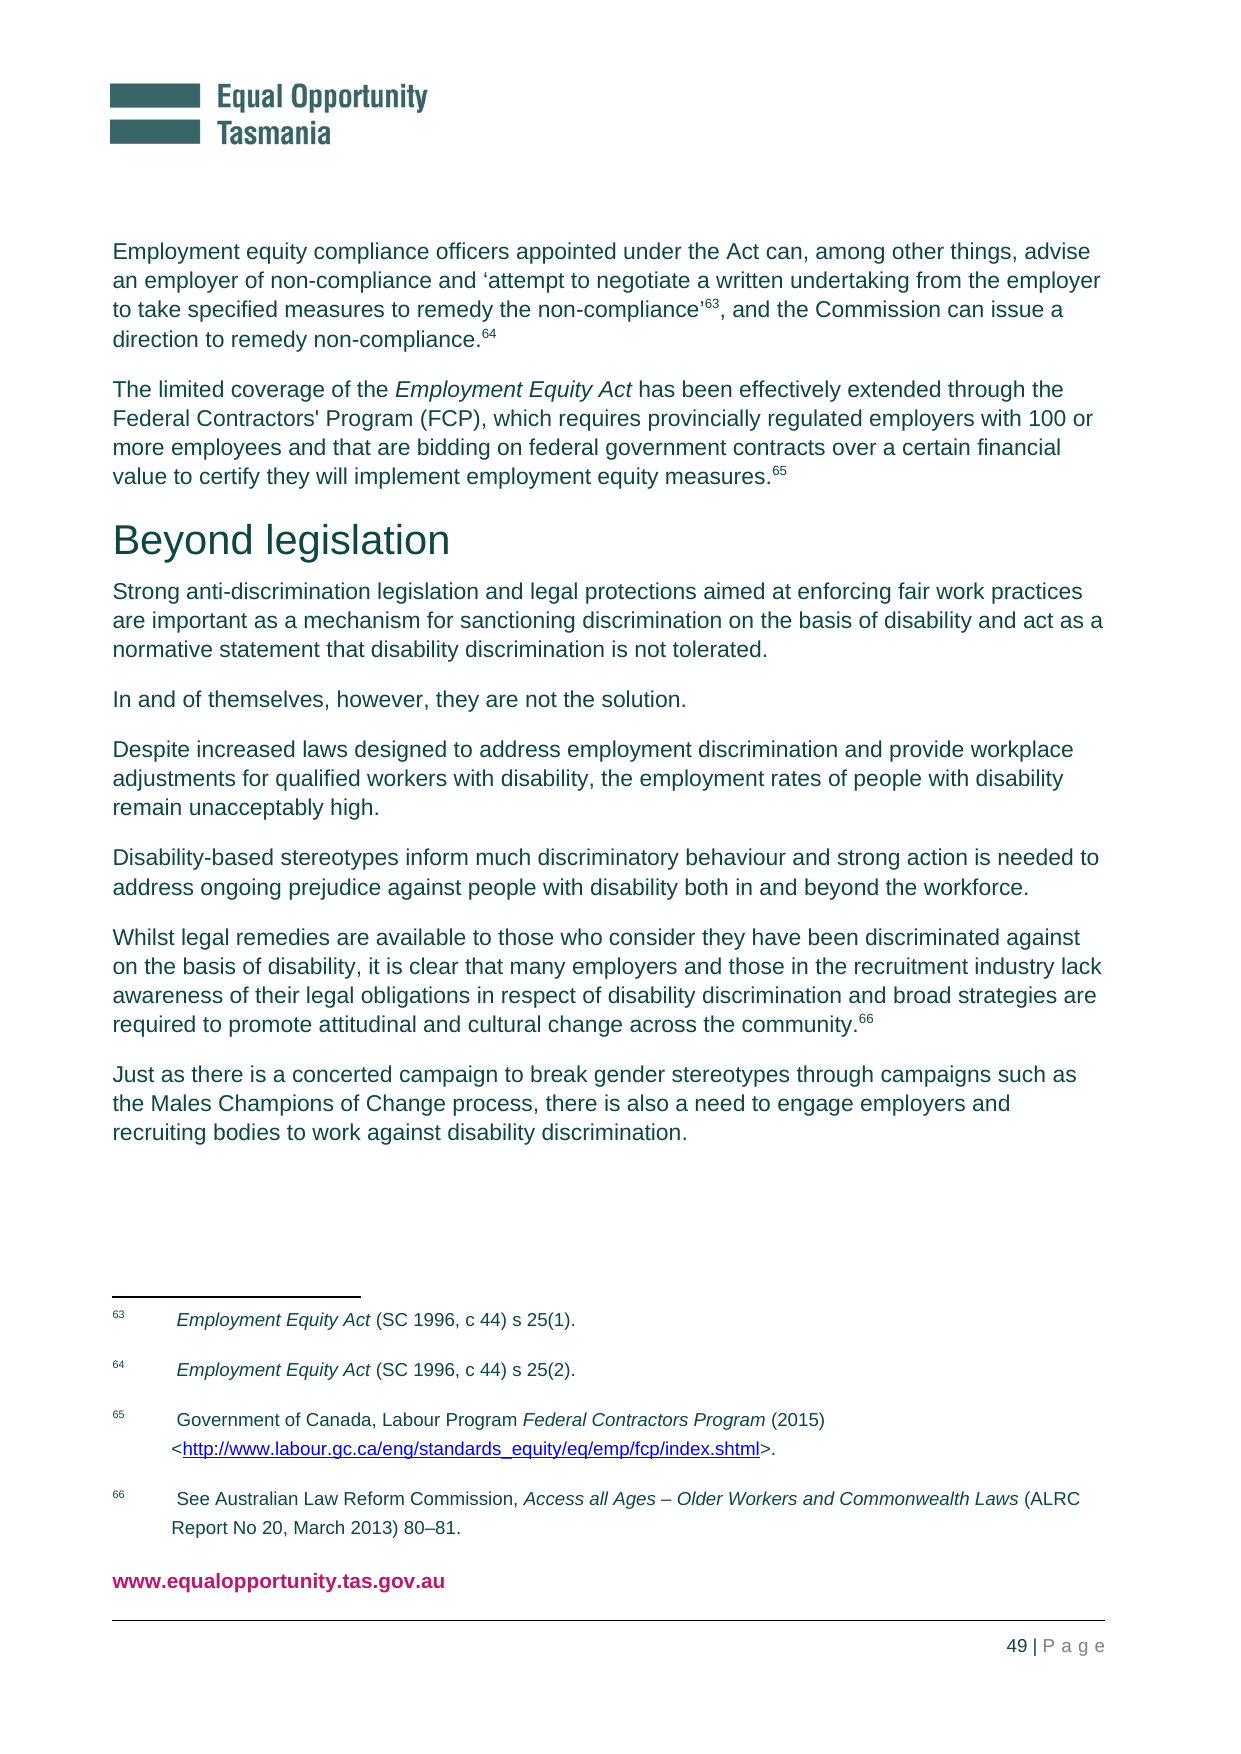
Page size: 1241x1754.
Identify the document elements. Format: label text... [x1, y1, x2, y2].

text Whilst legal remedies are available to those who consider they have been discriminated against on the basis of disability, it is clear that many employers and those in the recruitment industry lack awareness of their legal obligations in respect of disability discrimination and broad strategies are required to promote attitudinal and cultural change across the community. [112, 922, 1105, 1038]
text Strong anti-discrimination legislation and legal protections aimed at enforcing fair work practices are important as a mechanism for sanctioning discrimination on the basis of disability and act as a normative statement that disability discrimination is not tolerated. [112, 576, 1105, 663]
text Employment equity compliance officers appointed under the Act can, among other things, advise an employer of non-compliance and ‘attempt to negotiate a written undertaking from the employer to take specified measures to remedy the non-compliance’, and the Commission can issue a direction to remedy non-compliance. [112, 236, 1105, 353]
text Despite increased laws designed to address employment discrimination and provide workplace adjustments for qualified workers with disability, the employment rates of people with disability remain unacceptably high. [112, 734, 1105, 822]
picture [110, 76, 1144, 149]
text The limited coverage of the Employment Equity Act has been effectively extended through the Federal Contractors' Program (FCP), which requires provincially regulated employers with 100 or more employees and that are bidding on federal government contracts over a certain financial value to certify they will implement employment equity measures. [112, 374, 1105, 490]
text Disability-based stereotypes inform much discriminatory behaviour and strong action is needed to address ongoing prejudice against people with disability both in and beyond the workforce. [112, 842, 1105, 901]
subtitle Beyond legislation [112, 515, 1105, 563]
text Just as there is a concerted campaign to break gender stereotypes through campaigns such as the Males Champions of Change process, there is also a need to engage employers and recruiting bodies to work against disability discrimination. [112, 1059, 1105, 1147]
text In and of themselves, however, they are not the solution. [112, 684, 1105, 713]
